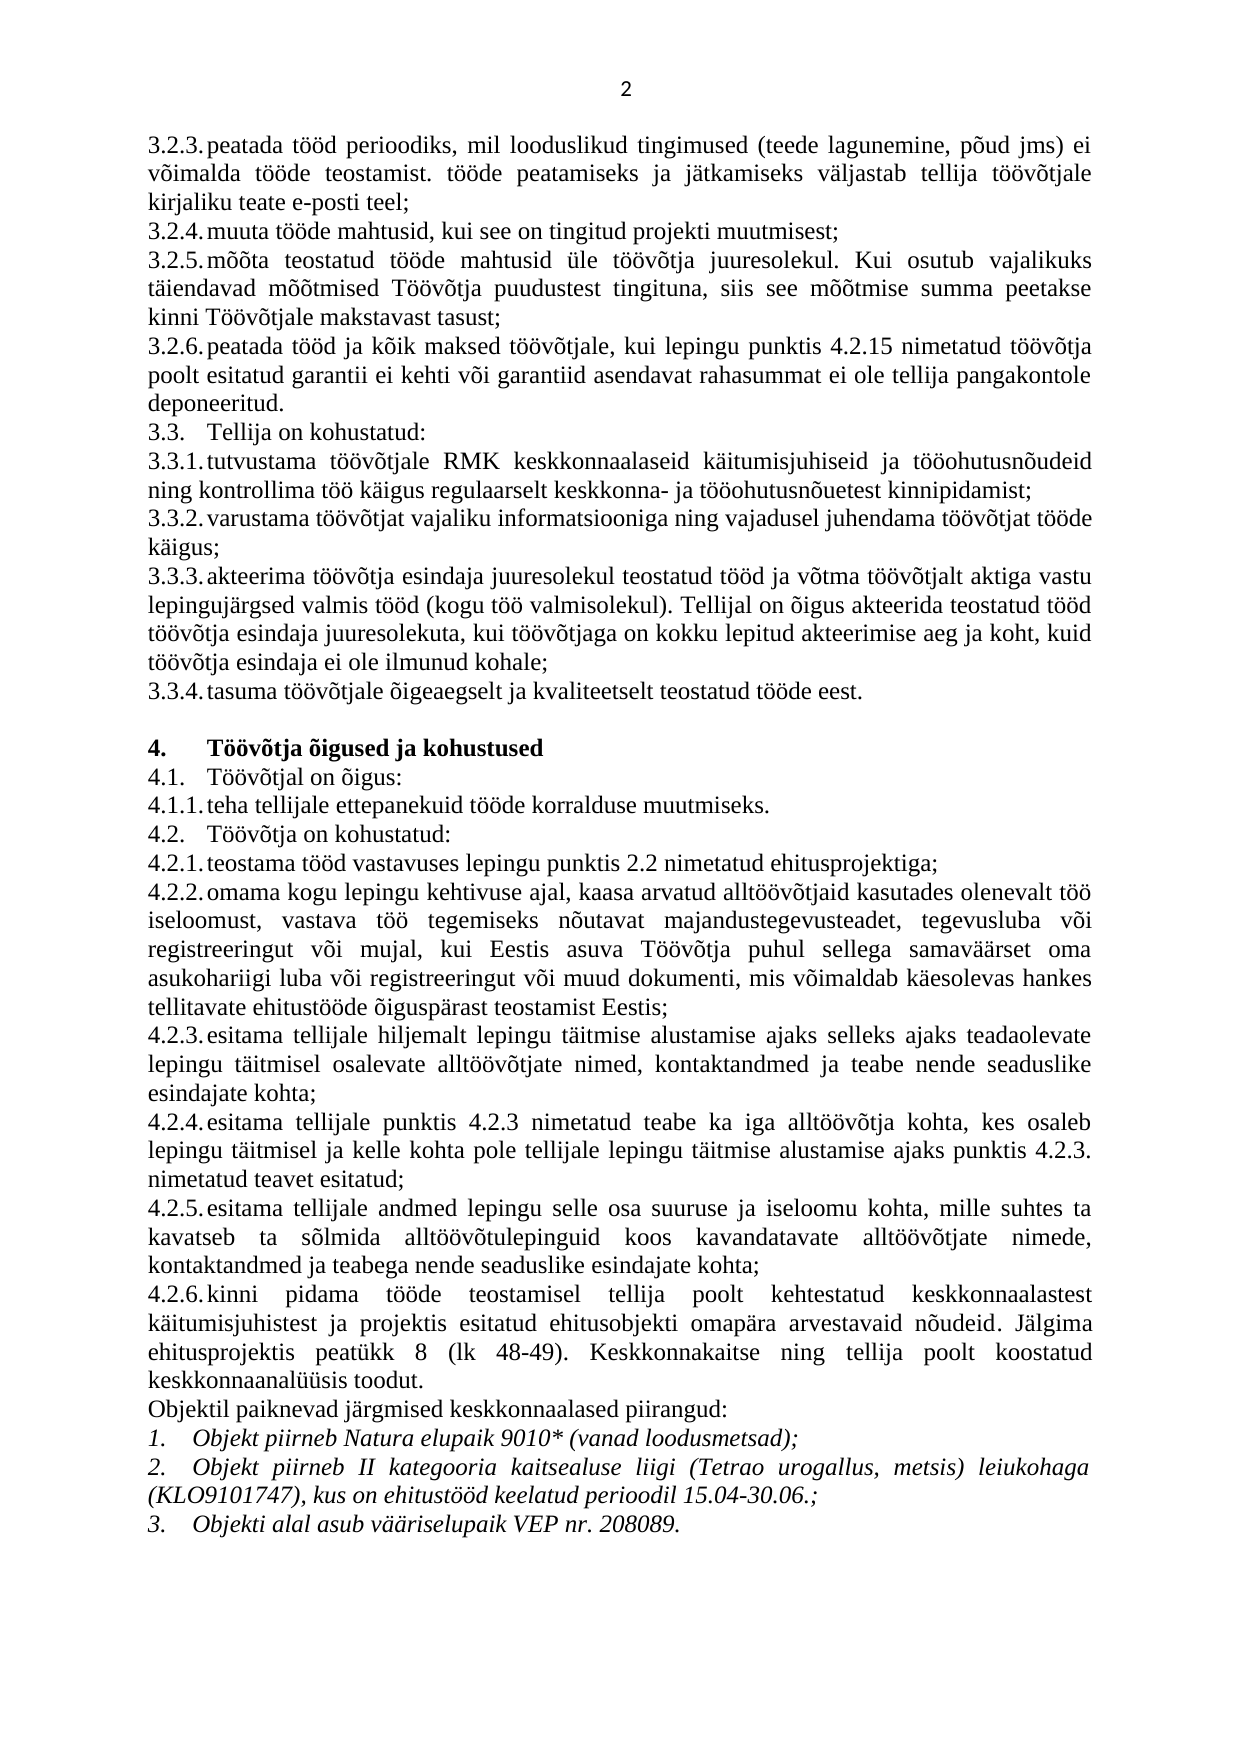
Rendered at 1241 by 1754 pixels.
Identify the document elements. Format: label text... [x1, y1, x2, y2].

list Objektil paiknevad järgmised keskkonnaalased piirangud: [148, 1394, 1093, 1423]
text teha tellijale ettepanekuid tööde korralduse muutmiseks. [148, 790, 1093, 819]
text esitama tellijale punktis 4.2.3 nimetatud teabe ka iga alltöövõtja kohta, kes osaleb lepingu täitmisel ja kelle kohta pole tellijale lepingu täitmise alustamise ajaks punktis 4.2.3. nimetatud teavet esitatud; [148, 1107, 1093, 1193]
text tutvustama töövõtjale RMK keskkonnaalaseid käitumisjuhiseid ja tööohutusnõudeid ning kontrollima töö käigus regulaarselt keskkonna- ja tööohutusnõuetest kinnipidamist; [148, 446, 1093, 503]
text Töövõtja õigused ja kohustused [148, 733, 1093, 762]
text esitama tellijale hiljemalt lepingu täitmise alustamise ajaks selleks ajaks teadaolevate lepingu täitmisel osalevate alltöövõtjate nimed, kontaktandmed ja teabe nende seaduslike esindajate kohta; [148, 1020, 1093, 1107]
text Töövõtjal on õigus: [148, 762, 1093, 790]
text omama kogu lepingu kehtivuse ajal, kaasa arvatud alltöövõtjaid kasutades olenevalt töö iseloomust, vastava töö tegemiseks nõutavat majandustegevusteadet, tegevusluba või registreeringut või mujal, kui Eestis asuva Töövõtja puhul sellega samaväärset oma asukohariigi luba või registreeringut või muud dokumenti, mis võimaldab käesolevas hankes tellitavate ehitustööde õiguspärast teostamist Eestis; [148, 877, 1093, 1020]
text Töövõtja on kohustatud: [148, 819, 1093, 848]
text Tellija on kohustatud: [148, 417, 1093, 446]
text teostama tööd vastavuses lepingu punktis 2.2 nimetatud ehitusprojektiga; [148, 848, 1093, 877]
text akteerima töövõtja esindaja juuresolekul teostatud tööd ja võtma töövõtjalt aktiga vastu lepingujärgsed valmis tööd (kogu töö valmisolekul). Tellijal on õigus akteerida teostatud tööd töövõtja esindaja juuresolekuta, kui töövõtjaga on kokku lepitud akteerimise aeg ja koht, kuid töövõtja esindaja ei ole ilmunud kohale; [148, 561, 1093, 676]
text tasuma töövõtjale õigeaegselt ja kvaliteetselt teostatud tööde eest. [148, 676, 1093, 705]
text mõõta teostatud tööde mahtusid üle töövõtja juuresolekul. Kui osutub vajalikuks täiendavad mõõtmised Töövõtja puudustest tingituna, siis see mõõtmise summa peetakse kinni Töövõtjale makstavast tasust; [148, 245, 1093, 331]
list Objekt piirneb Natura elupaik 9010* (vanad loodusmetsad); [148, 1423, 1093, 1452]
text muuta tööde mahtusid, kui see on tingitud projekti muutmisest; [148, 216, 1093, 245]
text varustama töövõtjat vajaliku informatsiooniga ning vajadusel juhendama töövõtjat tööde käigus; [148, 503, 1093, 561]
text esitama tellijale andmed lepingu selle osa suuruse ja iseloomu kohta, mille suhtes ta kavatseb ta sõlmida alltöövõtulepinguid koos kavandatavate alltöövõtjate nimede, kontaktandmed ja teabega nende seaduslike esindajate kohta; [148, 1193, 1093, 1279]
list Objekt piirneb II kategooria kaitsealuse liigi (Tetrao urogallus, metsis) leiukohaga (KLO9101747), kus on ehitustööd keelatud perioodil 15.04-30.06.; [148, 1452, 1093, 1509]
text peatada tööd ja kõik maksed töövõtjale, kui lepingu punktis 4.2.15 nimetatud töövõtja poolt esitatud garantii ei kehti või garantiid asendavat rahasummat ei ole tellija pangakontole deponeeritud. [148, 331, 1093, 417]
text kinni pidama tööde teostamisel tellija poolt kehtestatud keskkonnaalastest käitumisjuhistest ja projektis esitatud ehitusobjekti omapära arvestavaid nõudeid. Jälgima ehitusprojektis peatükk 8 (lk 48-49). Keskkonnakaitse ning tellija poolt koostatud keskkonnaanalüüsis toodut. [148, 1279, 1093, 1394]
text peatada tööd perioodiks, mil looduslikud tingimused (teede lagunemine, põud jms) ei võimalda tööde teostamist. tööde peatamiseks ja jätkamiseks väljastab tellija töövõtjale kirjaliku teate e-posti teel; [148, 130, 1093, 216]
list Objekti alal asub vääriselupaik VEP nr. 208089. [148, 1509, 1093, 1538]
